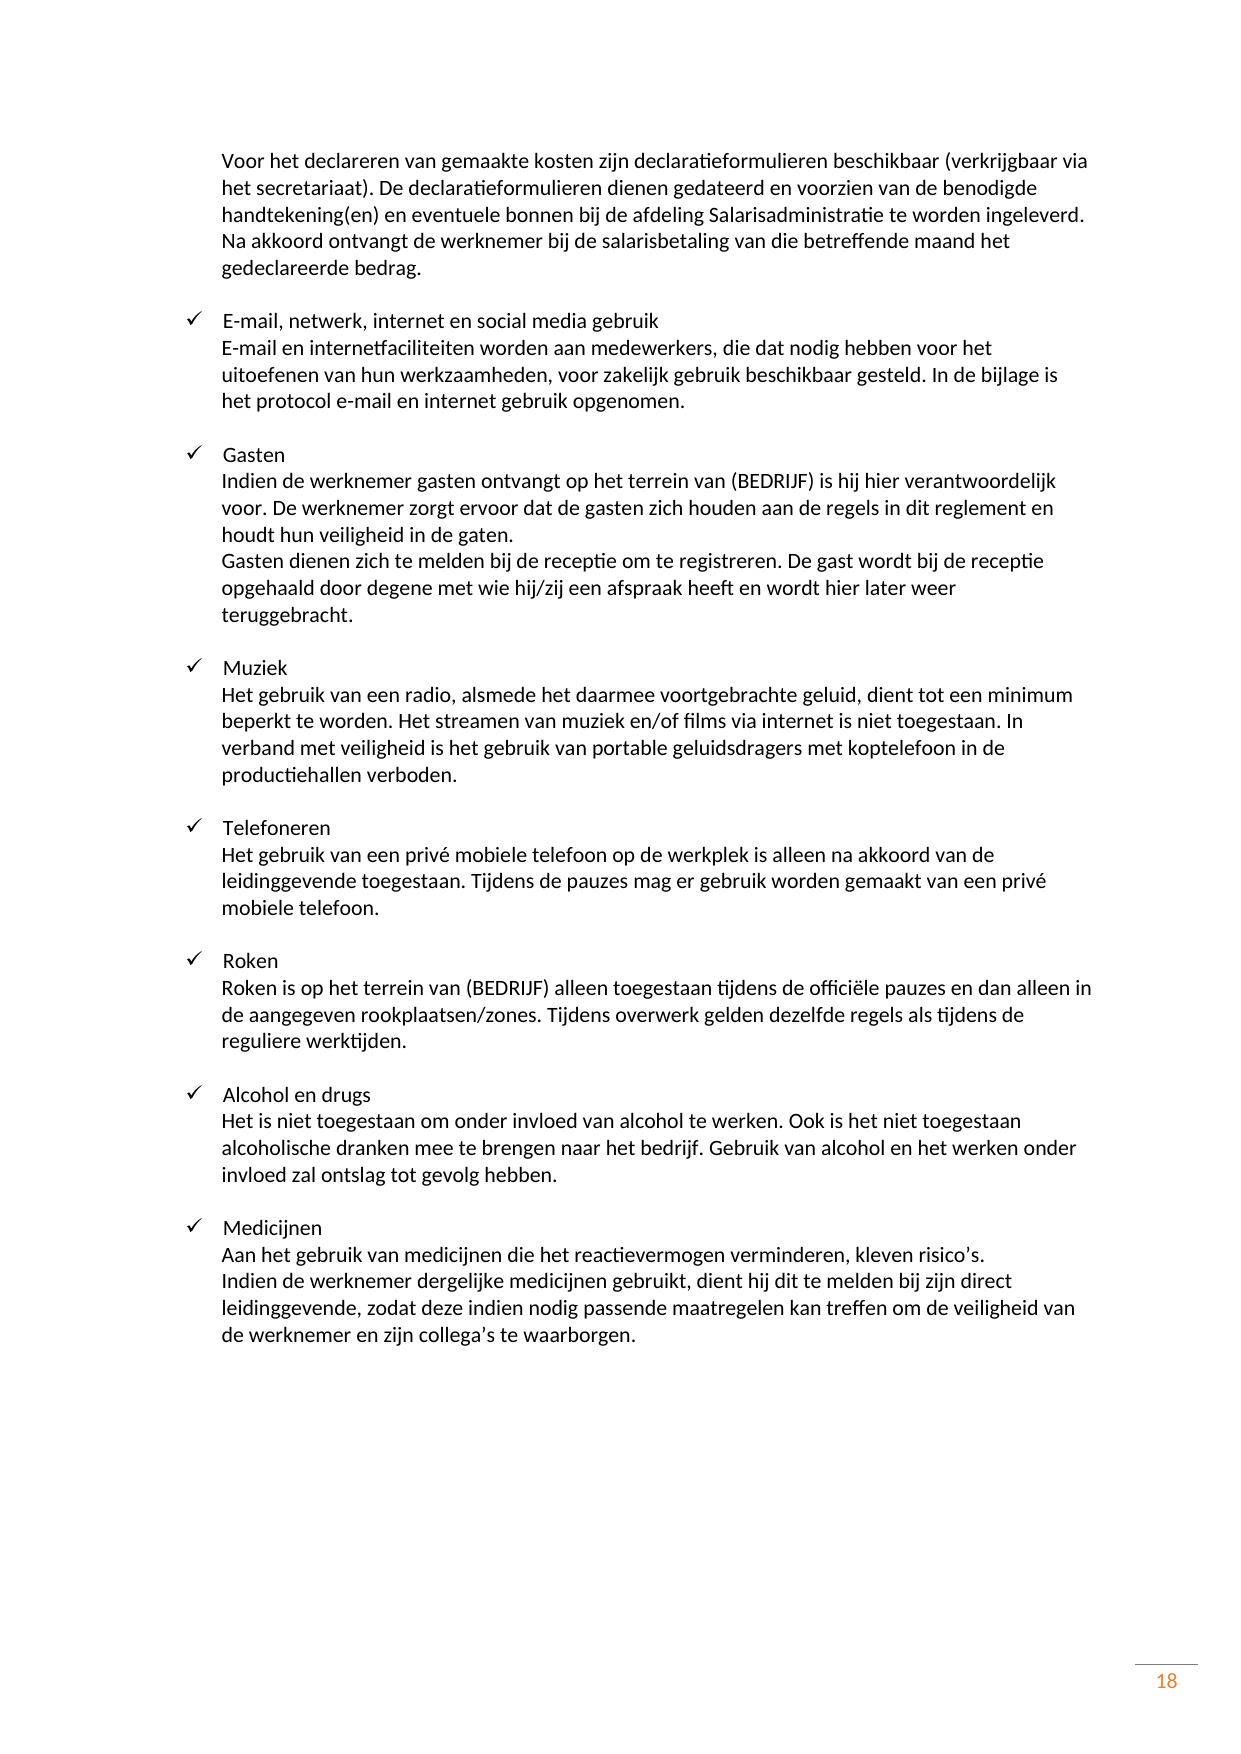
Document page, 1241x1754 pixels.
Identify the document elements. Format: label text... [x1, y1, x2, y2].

list Telefoneren [185, 814, 1093, 841]
text Roken is op het terrein van (BEDRIJF) alleen toegestaan tijdens de officiële pauzes en dan alleen in de aangegeven rookplaatsen/zones. Tijdens overwerk gelden dezelfde regels als tijdens de reguliere werktijden. [221, 974, 1093, 1054]
text Gasten dienen zich te melden bij de receptie om te registreren. De gast wordt bij de receptie opgehaald door degene met wie hij/zij een afspraak heeft en wordt hier later weer teruggebracht. [221, 548, 1093, 628]
text Het gebruik van een radio, alsmede het daarmee voortgebrachte geluid, dient tot een minimum beperkt te worden. Het streamen van muziek en/of films via internet is niet toegestaan. In verband met veiligheid is het gebruik van portable geluidsdragers met koptelefoon in de productiehallen verboden. [221, 681, 1093, 788]
list Gasten [185, 441, 1093, 468]
text Aan het gebruik van medicijnen die het reactievermogen verminderen, kleven risico’s. [221, 1241, 1093, 1268]
text E-mail en internetfaciliteiten worden aan medewerkers, die dat nodig hebben voor het uitoefenen van hun werkzaamheden, voor zakelijk gebruik beschikbaar gesteld. In de bijlage is het protocol e-mail en internet gebruik opgenomen. [221, 334, 1093, 414]
list Muziek [185, 654, 1093, 681]
text Het gebruik van een privé mobiele telefoon op de werkplek is alleen na akkoord van de leidinggevende toegestaan. Tijdens de pauzes mag er gebruik worden gemaakt van een privé mobiele telefoon. [221, 841, 1093, 921]
text Indien de werknemer gasten ontvangt op het terrein van (BEDRIJF) is hij hier verantwoordelijk voor. De werknemer zorgt ervoor dat de gasten zich houden aan de regels in dit reglement en houdt hun veiligheid in de gaten. [221, 468, 1093, 548]
list Alcohol en drugs [185, 1081, 1093, 1108]
list Roken [185, 948, 1093, 974]
list E-mail, netwerk, internet en social media gebruik [185, 308, 1093, 334]
text Indien de werknemer dergelijke medicijnen gebruikt, dient hij dit te melden bij zijn direct leidinggevende, zodat deze indien nodig passende maatregelen kan treffen om de veiligheid van de werknemer en zijn collega’s te waarborgen. [221, 1268, 1093, 1348]
text Voor het declareren van gemaakte kosten zijn declaratieformulieren beschikbaar (verkrijgbaar via het secretariaat). De declaratieformulieren dienen gedateerd en voorzien van de benodigde handtekening(en) en eventuele bonnen bij de afdeling Salarisadministratie te worden ingeleverd. Na akkoord ontvangt de werknemer bij de salarisbetaling van die betreffende maand het gedeclareerde bedrag. [221, 148, 1093, 281]
list Medicijnen [185, 1214, 1093, 1241]
text Het is niet toegestaan om onder invloed van alcohol te werken. Ook is het niet toegestaan alcoholische dranken mee te brengen naar het bedrijf. Gebruik van alcohol en het werken onder invloed zal ontslag tot gevolg hebben. [221, 1108, 1093, 1188]
